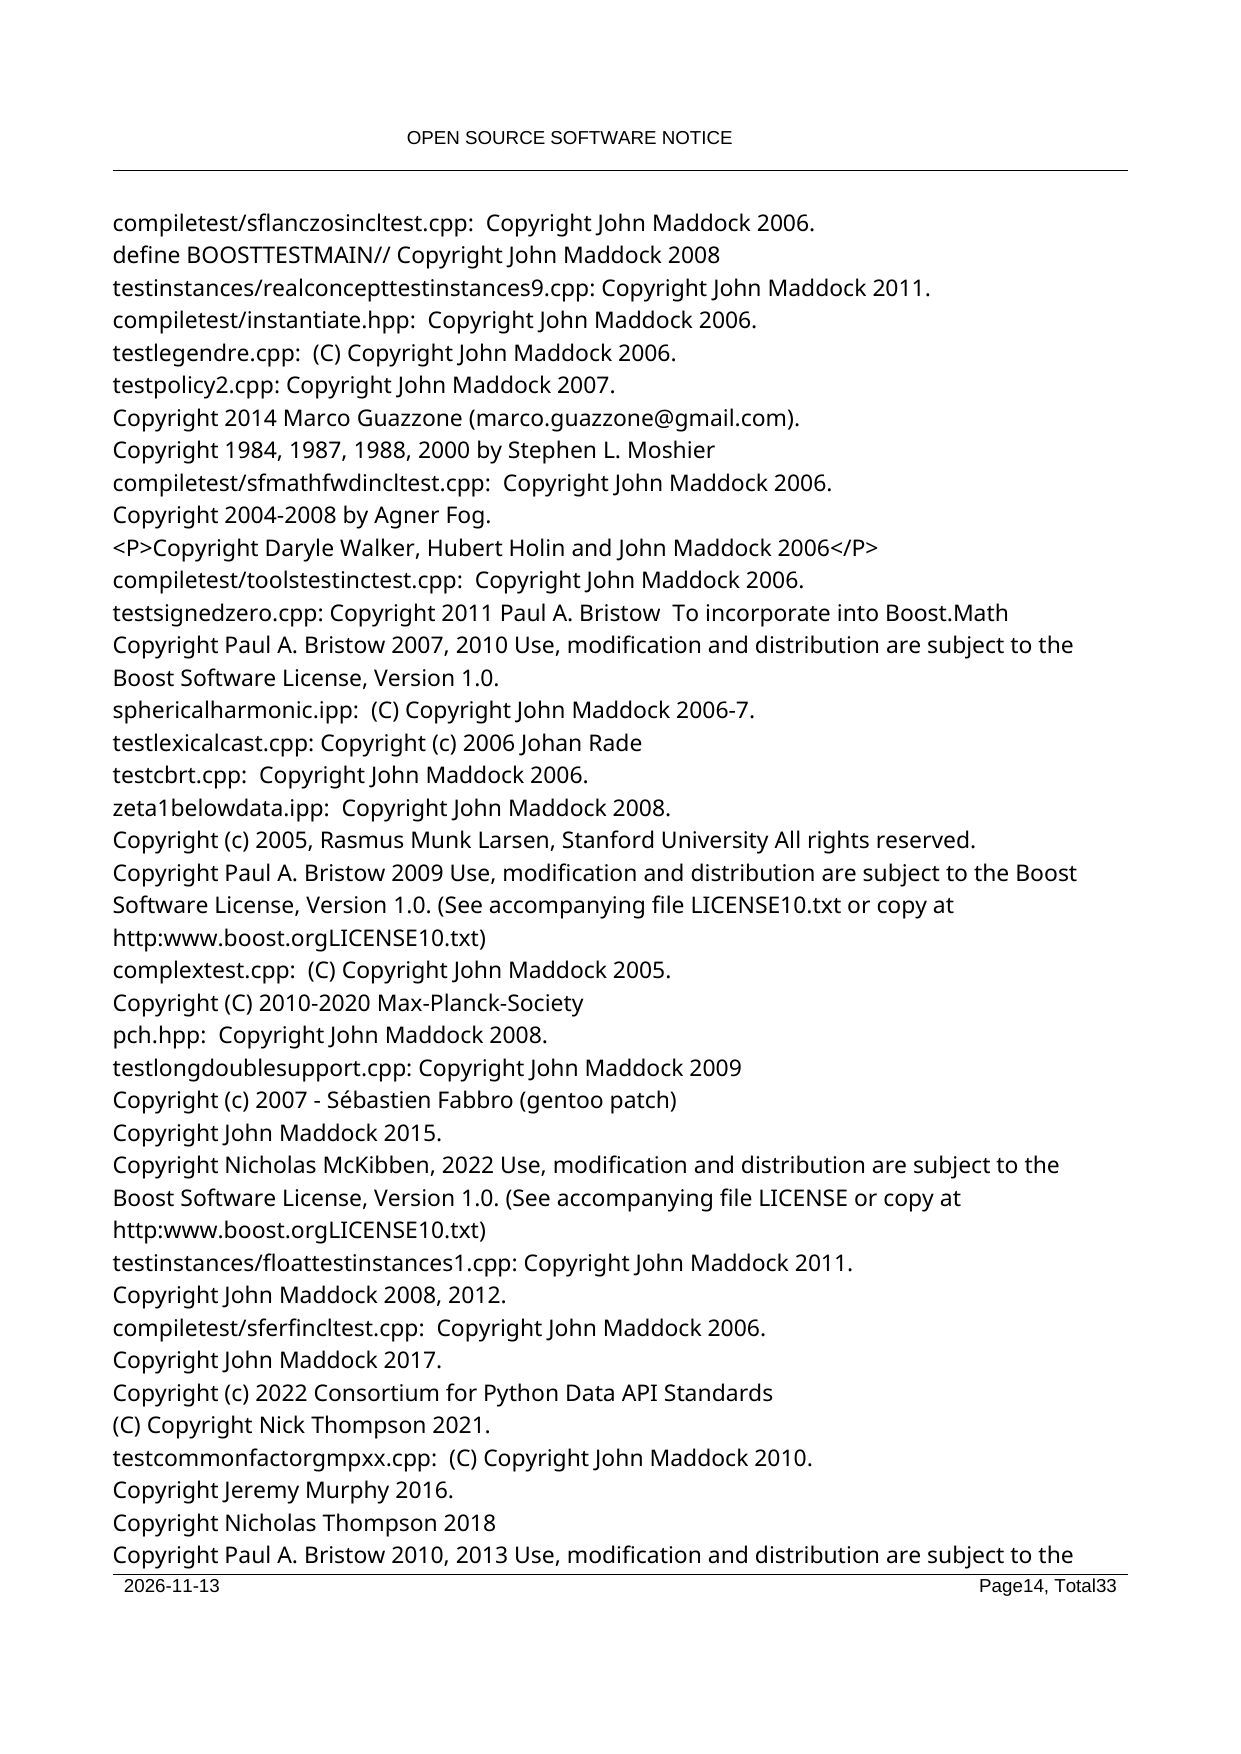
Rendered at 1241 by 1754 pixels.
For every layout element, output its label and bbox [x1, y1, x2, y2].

text [112, 206, 1128, 1571]
